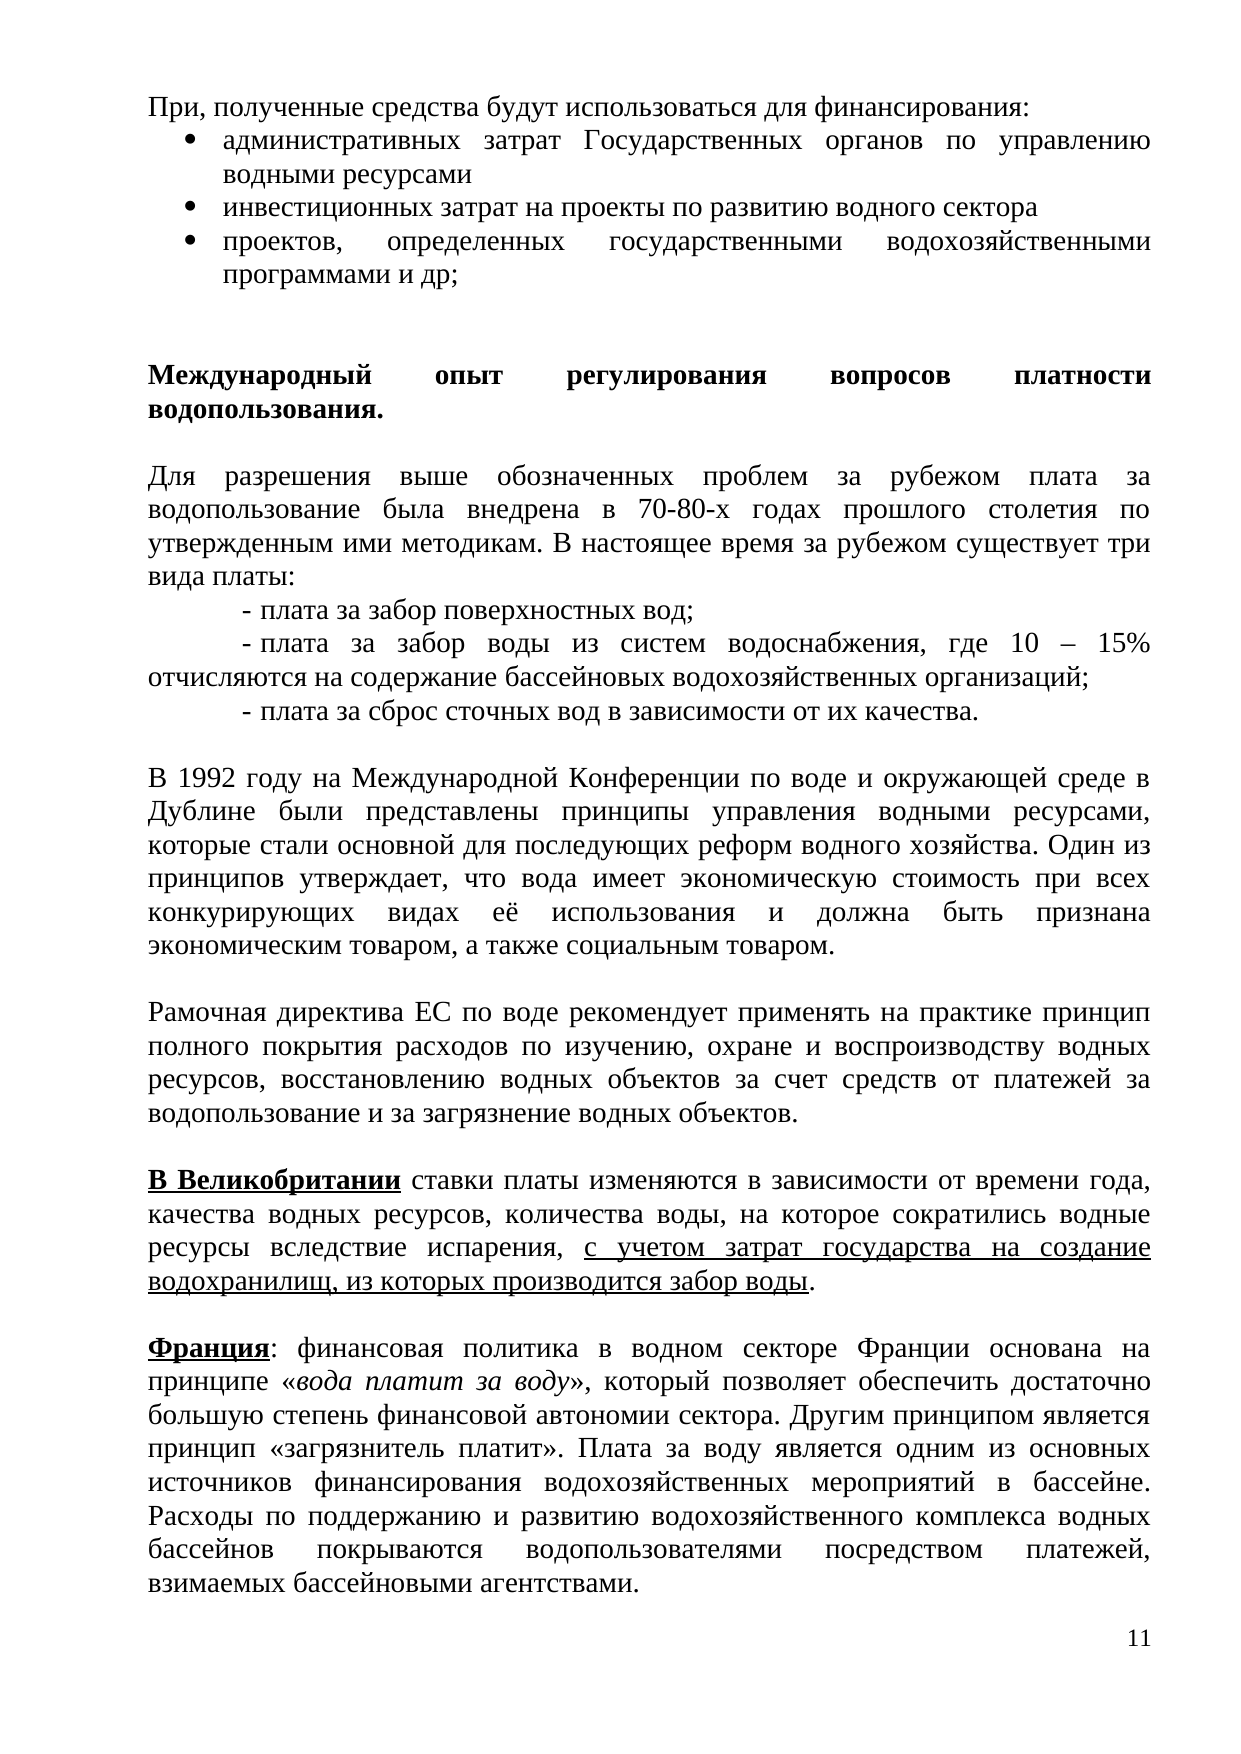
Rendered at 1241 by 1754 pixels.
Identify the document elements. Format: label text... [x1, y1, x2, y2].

list инвестиционных затрат на проекты по развитию водного сектора [185, 189, 1152, 223]
list плата за забор поверхностных вод; [148, 592, 1152, 626]
text В 1992 году на Международной Конференции по воде и окружающей среде в Дублине были представлены принципы управления водными ресурсами, которые стали основной для последующих реформ водного хозяйства. Один из принципов утверждает, что вода имеет экономическую стоимость при всех конкурирующих видах её использования и должна быть признана экономическим товаром, а также социальным товаром. [148, 760, 1152, 961]
list проектов, определенных государственными водохозяйственными программами и др; [185, 223, 1152, 290]
text Рамочная директива ЕС по воде рекомендует применять на практике принцип полного покрытия расходов по изучению, охране и воспроизводству водных ресурсов, восстановлению водных объектов за счет средств от платежей за водопользование и за загрязнение водных объектов. [148, 994, 1152, 1129]
text Франция: финансовая политика в водном секторе Франции основана на принципе «вода платит за воду», который позволяет обеспечить достаточно большую степень финансовой автономии сектора. Другим принципом является принцип «загрязнитель платит». Плата за воду является одним из основных источников финансирования водохозяйственных мероприятий в бассейне. Расходы по поддержанию и развитию водохозяйственного комплекса водных бассейнов покрываются водопользователями посредством платежей, взимаемых бассейновыми агентствами. [148, 1330, 1152, 1598]
text В Великобритании ставки платы изменяются в зависимости от времени года, качества водных ресурсов, количества воды, на которое сократились водные ресурсы вследствие испарения, с учетом затрат государства на создание водохранилищ, из которых производится забор воды. [148, 1162, 1152, 1296]
list При, полученные средства будут использоваться для финансирования: [148, 89, 1152, 122]
text Для разрешения выше обозначенных проблем за рубежом плата за водопользование была внедрена в 70-80-х годах прошлого столетия по утвержденным ими методикам. В настоящее время за рубежом существует три вида платы: [148, 458, 1152, 592]
text Международный опыт регулирования вопросов платности водопользования. [148, 357, 1152, 424]
list плата за забор воды из систем водоснабжения, где 10 – 15% отчисляются на содержание бассейновых водохозяйственных организаций; [148, 626, 1152, 693]
list административных затрат Государственных органов по управлению водными ресурсами [185, 122, 1152, 189]
list плата за сброс сточных вод в зависимости от их качества. [148, 693, 1152, 726]
